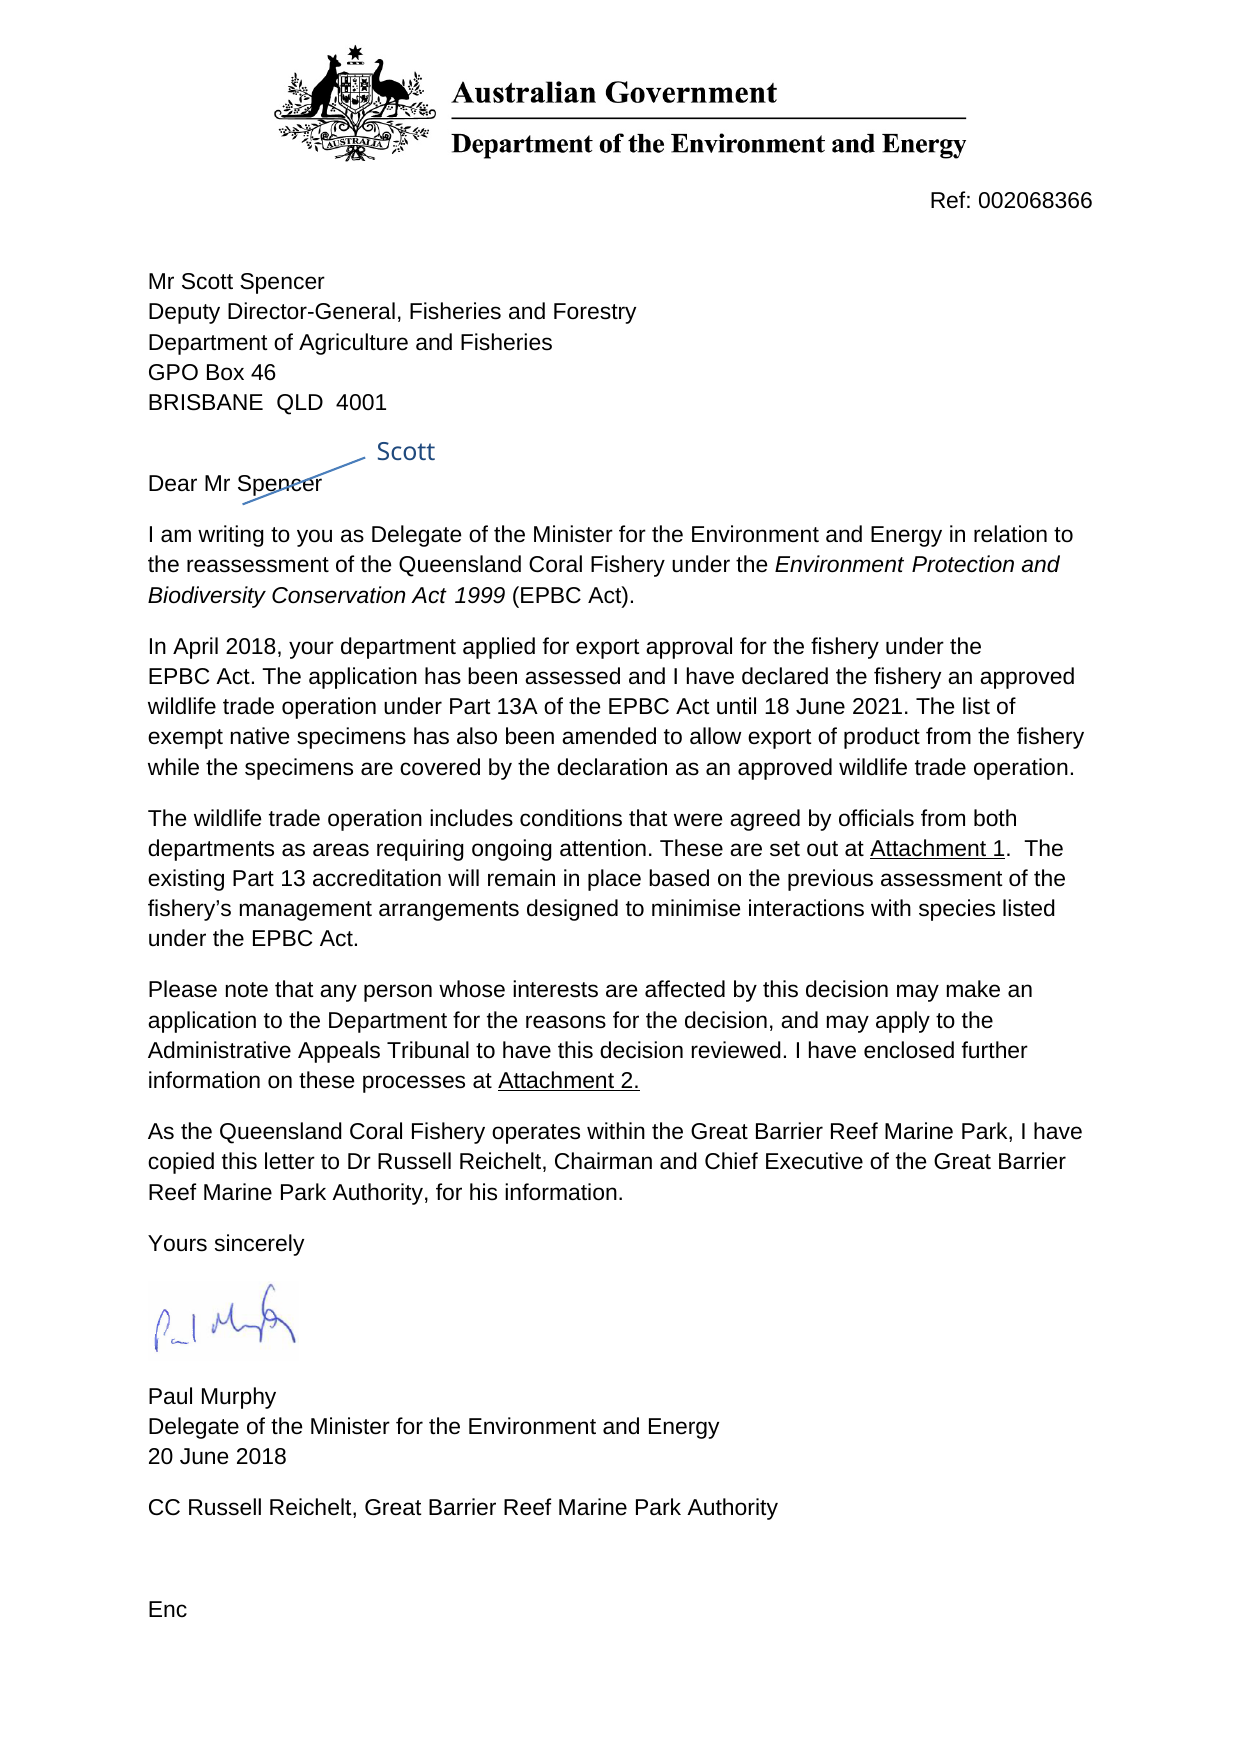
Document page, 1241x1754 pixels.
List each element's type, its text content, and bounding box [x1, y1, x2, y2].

text In April 2018, your department applied for export approval for the fishery under the EPBC Act. The application has been assessed and I have declared the fishery an approved wildlife trade operation under Part 13A of the EPBC Act until 18 June 2021. The list of exempt native specimens has also been amended to allow export of product from the fishery while the specimens are covered by the declaration as an approved wildlife trade operation. [148, 633, 1092, 780]
picture [273, 44, 967, 162]
text As the Queensland Coral Fishery operates within the Great Barrier Reef Marine Park, I have copied this letter to Dr Russell Reichelt, Chairman and Chief Executive of the Great Barrier Reef Marine Park Authority, for his information. [148, 1118, 1092, 1205]
text Paul Murphy Delegate of the Minister for the Environment and Energy 20 June 2018 [148, 1383, 1092, 1469]
text Ref: 002068366 [148, 187, 1092, 213]
text Dear Mr Spencer [148, 470, 326, 496]
text Please note that any person whose interests are affected by this decision may make an application to the Department for the reasons for the decision, and may apply to the Administrative Appeals Tribunal to have this decision reviewed. I have enclosed further information on these processes at Attachment 2. [148, 976, 1092, 1093]
text Enc [148, 1596, 1092, 1622]
picture [147, 1281, 299, 1361]
text Mr Scott Spencer Deputy Director-General, Fisheries and Forestry [148, 268, 1092, 324]
text CC Russell Reichelt, Great Barrier Reef Marine Park Authority [148, 1494, 1092, 1520]
text Dear Mr Spencer [271, 470, 1092, 496]
text Yours sincerely [148, 1229, 1092, 1256]
text Department of Agriculture and Fisheries GPO Box 46 BRISBANE QLD 4001 [148, 328, 1092, 415]
text I am writing to you as Delegate of the Minister for the Environment and Energy in relation to the reassessment of the Queensland Coral Fishery under the Environment Protection and Biodiversity Conservation Act 1999 (EPBC Act). [148, 521, 1092, 608]
text The wildlife trade operation includes conditions that were agreed by officials from both departments as areas requiring ongoing attention. These are set out at Attachment 1. The existing Part 13 accreditation will remain in place based on the previous assessment of the fishery’s management arrangements designed to minimise interactions with species listed under the EPBC Act. [148, 804, 1092, 952]
